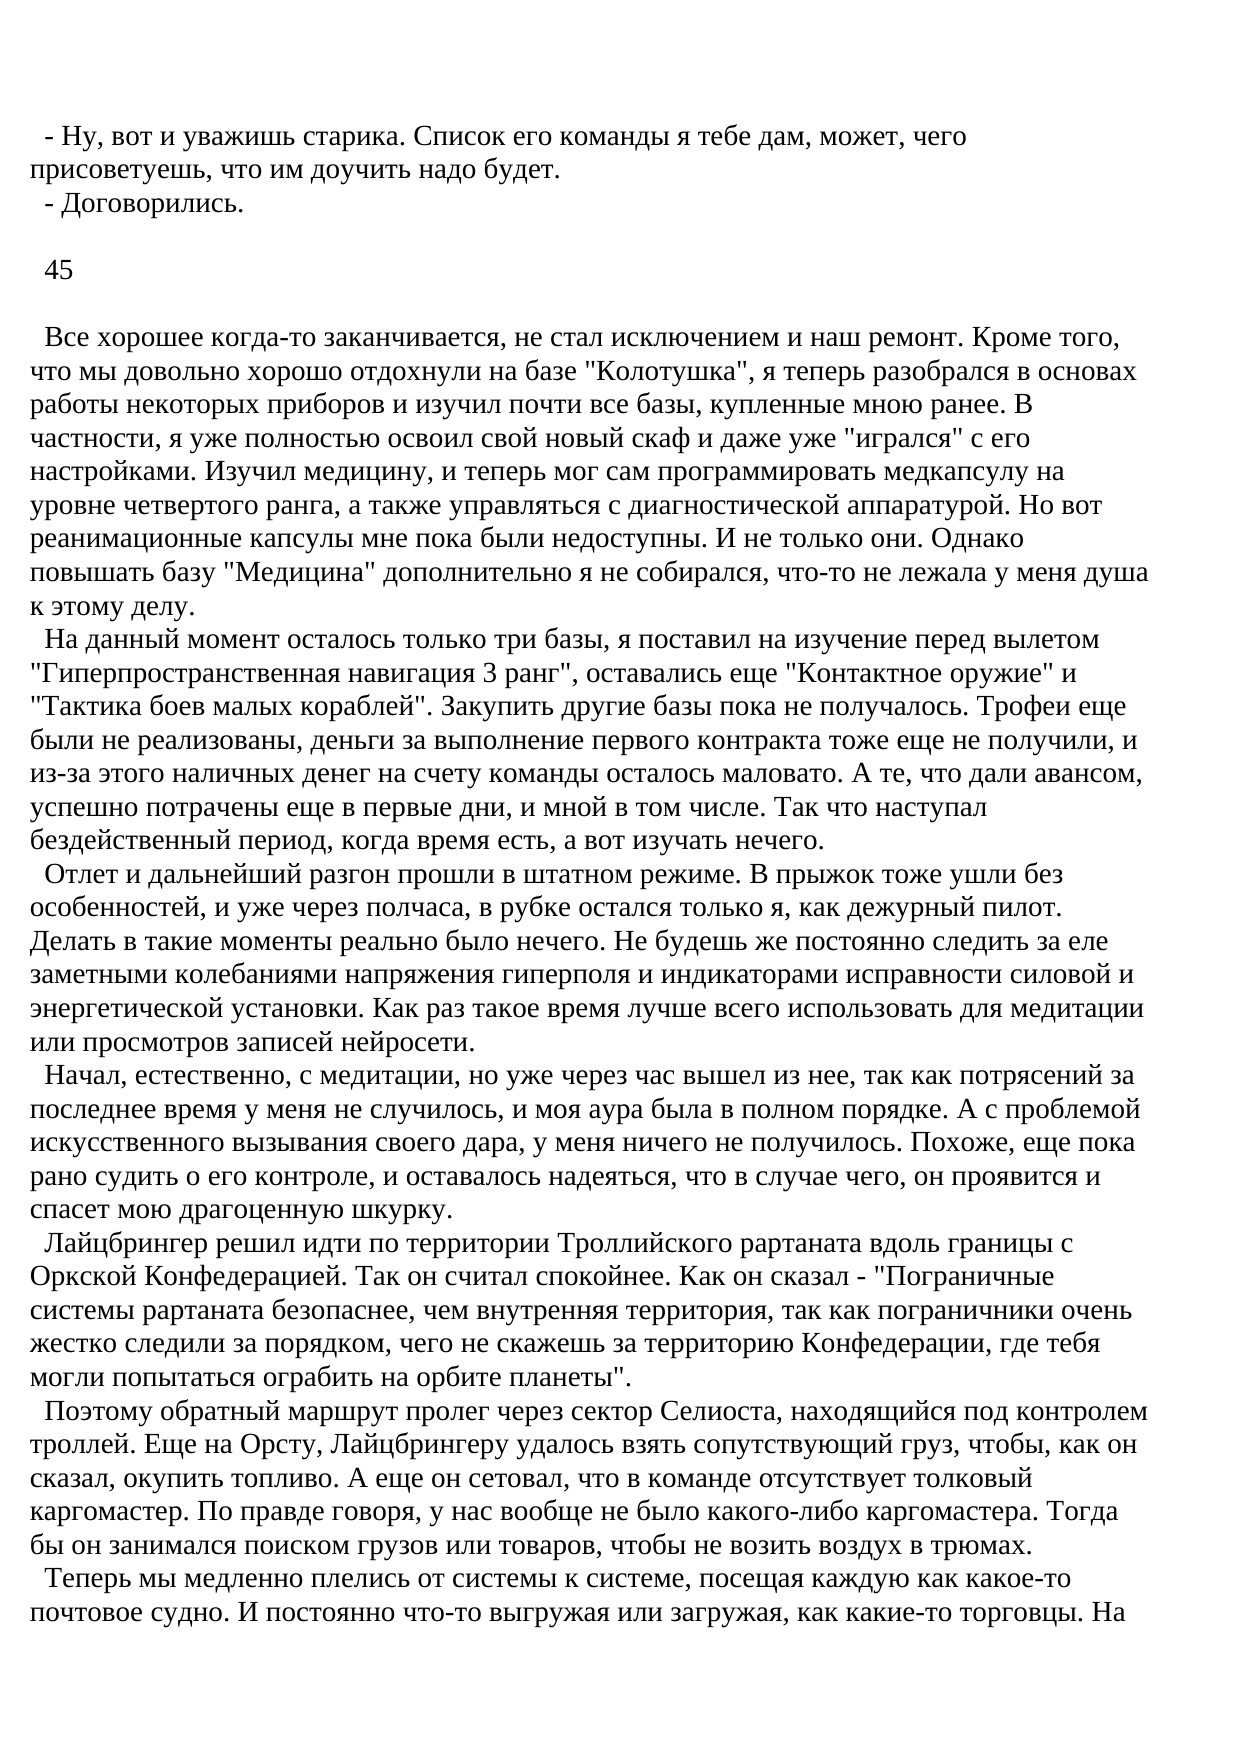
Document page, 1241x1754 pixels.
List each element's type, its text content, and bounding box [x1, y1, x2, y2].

text Лайцбрингер решил идти по территории Троллийского рартаната вдоль границы с Оркской Конфедерацией. Так он считал спокойнее. Как он сказал - "Пограничные системы рартаната безопаснее, чем внутренняя территория, так как пограничники очень жестко следили за порядком, чего не скажешь за территорию Конфедерации, где тебя могли попытаться ограбить на орбите планеты". [29, 1225, 1152, 1393]
text 45 [29, 252, 1152, 286]
text - Договорились. [29, 185, 1152, 219]
text Поэтому обратный маршрут пролег через сектор Селиоста, находящийся под контролем троллей. Еще на Орсту, Лайцбрингеру удалось взять сопутствующий груз, чтобы, как он сказал, окупить топливо. А еще он сетовал, что в команде отсутствует толковый каргомастер. По правде говоря, у нас вообще не было какого-либо каргомастера. Тогда бы он занимался поиском грузов или товаров, чтобы не возить воздух в трюмах. [29, 1393, 1152, 1560]
text Начал, естественно, с медитации, но уже через час вышел из нее, так как потрясений за последнее время у меня не случилось, и моя аура была в полном порядке. А с проблемой искусственного вызывания своего дара, у меня ничего не получилось. Похоже, еще пока рано судить о его контроле, и оставалось надеяться, что в случае чего, он проявится и спасет мою драгоценную шкурку. [29, 1057, 1152, 1225]
text Все хорошее когда-то заканчивается, не стал исключением и наш ремонт. Кроме того, что мы довольно хорошо отдохнули на базе "Колотушка", я теперь разобрался в основах работы некоторых приборов и изучил почти все базы, купленные мною ранее. В частности, я уже полностью освоил свой новый скаф и даже уже "игрался" с его настройками. Изучил медицину, и теперь мог сам программировать медкапсулу на уровне четвертого ранга, а также управляться с диагностической аппаратурой. Но вот реанимационные капсулы мне пока были недоступны. И не только они. Однако повышать базу "Медицина" дополнительно я не собирался, что-то не лежала у меня душа к этому делу. [29, 319, 1152, 621]
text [29, 1560, 1152, 1627]
text - Ну, вот и уважишь старика. Список его команды я тебе дам, может, чего присоветуешь, что им доучить надо будет. [29, 118, 1152, 185]
text Отлет и дальнейший разгон прошли в штатном режиме. В прыжок тоже ушли без особенностей, и уже через полчаса, в рубке остался только я, как дежурный пилот. Делать в такие моменты реально было нечего. Не будешь же постоянно следить за еле заметными колебаниями напряжения гиперполя и индикаторами исправности силовой и энергетической установки. Как раз такое время лучше всего использовать для медитации или просмотров записей нейросети. [29, 856, 1152, 1057]
text На данный момент осталось только три базы, я поставил на изучение перед вылетом "Гиперпространственная навигация 3 ранг", оставались еще "Контактное оружие" и "Тактика боев малых кораблей". Закупить другие базы пока не получалось. Трофеи еще были не реализованы, деньги за выполнение первого контракта тоже еще не получили, и из-за этого наличных денег на счету команды осталось маловато. А те, что дали авансом, успешно потрачены еще в первые дни, и мной в том числе. Так что наступал бездейственный период, когда время есть, а вот изучать нечего. [29, 621, 1152, 856]
